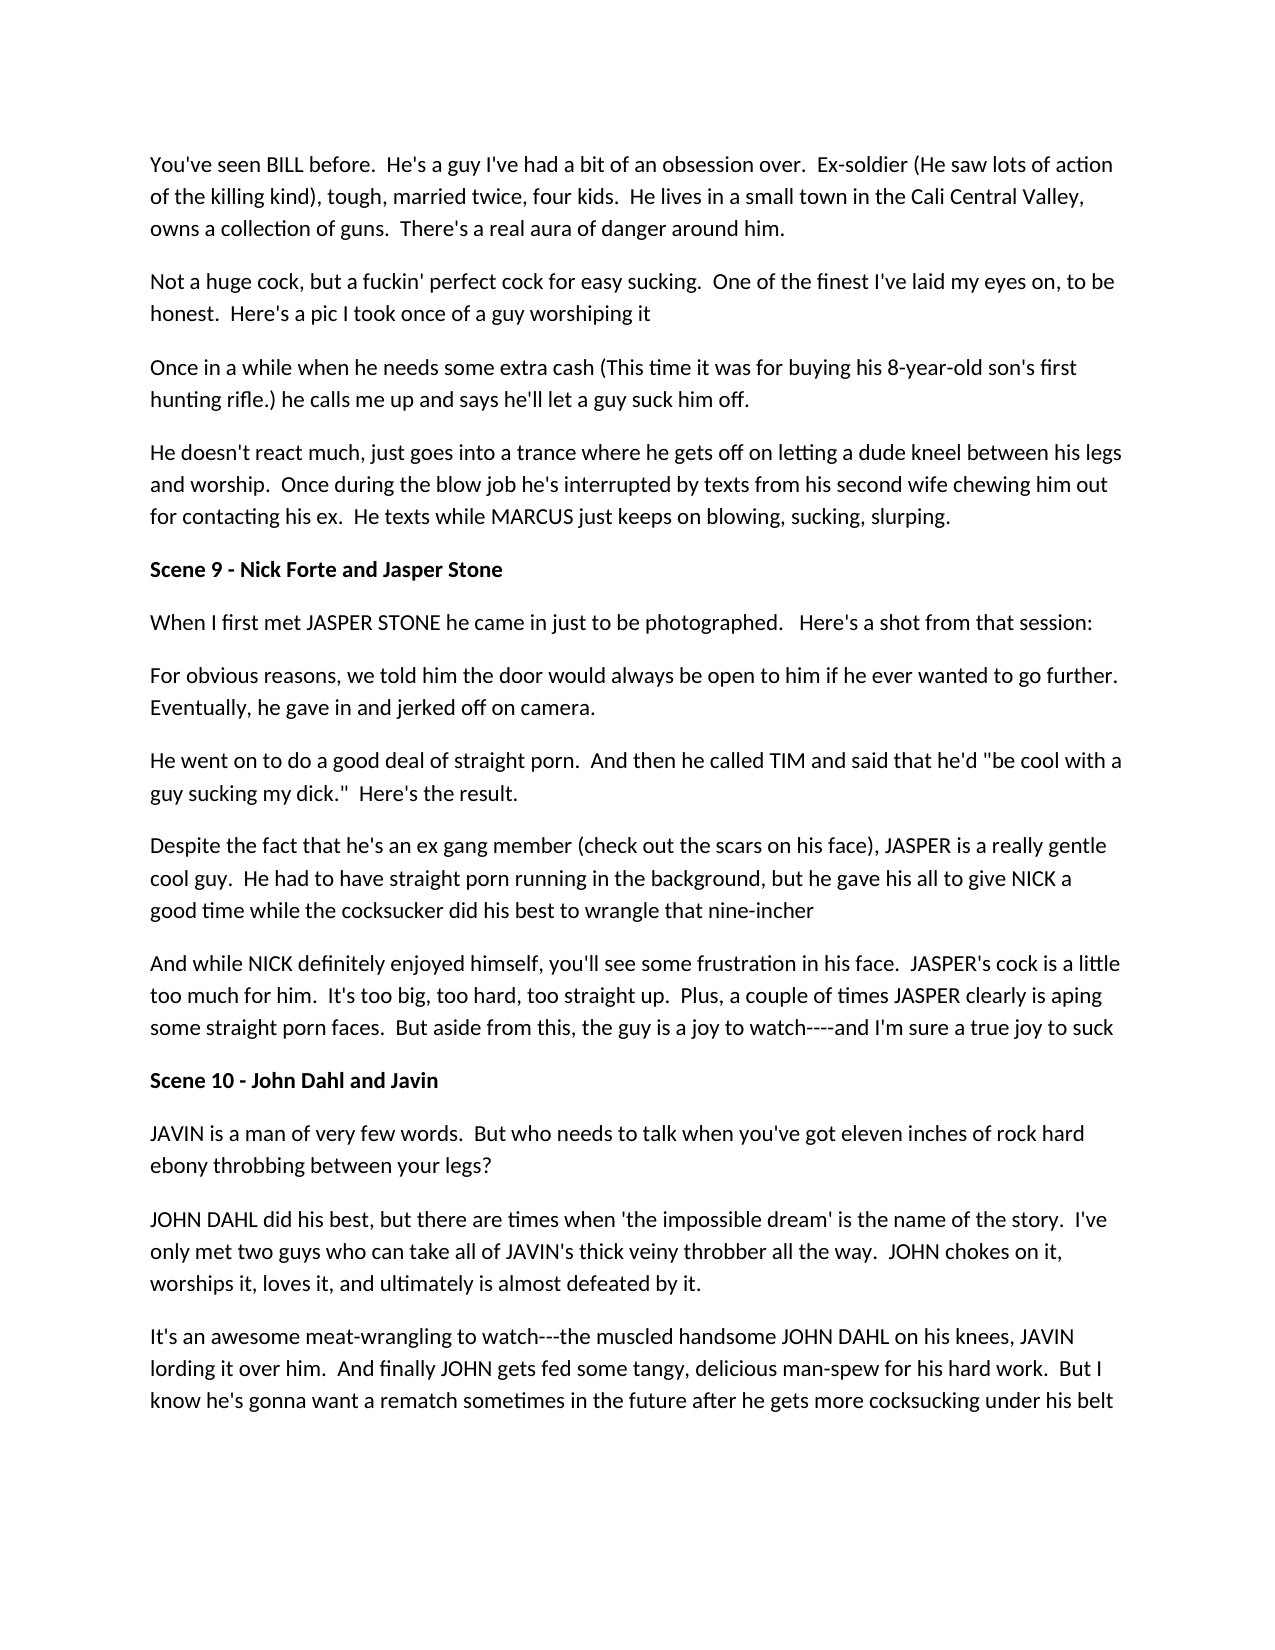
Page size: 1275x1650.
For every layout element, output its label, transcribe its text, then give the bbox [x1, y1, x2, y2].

text JOHN DAHL did his best, but there are times when 'the impossible dream' is the name of the story. I've only met two guys who can take all of JAVIN's thick veiny throbber all the way. JOHN chokes on it, worships it, loves it, and ultimately is almost defeated by it. [150, 1205, 1125, 1297]
text Scene 10 - John Dahl and Javin [150, 1066, 1125, 1094]
text He doesn't react much, just goes into a trance where he gets off on letting a dude kneel between his legs and worship. Once during the blow job he's interrupted by texts from his second wife chewing him out for contacting his ex. He texts while MARCUS just keeps on blowing, sucking, slurping. [150, 438, 1125, 530]
text Despite the fact that he's an ex gang member (check out the scars on his face), JASPER is a really gentle cool guy. He had to have straight porn running in the background, but he gave his all to give NICK a good time while the cocksucker did his best to wrangle that nine-incher [150, 832, 1125, 924]
text It's an awesome meat-wrangling to watch---the muscled handsome JOHN DAHL on his knees, JAVIN lording it over him. And finally JOHN gets fed some tangy, delicious man-spew for his hard work. But I know he's gonna want a rematch sometimes in the future after he gets more cocksucking under his belt [150, 1322, 1125, 1414]
text Once in a while when he needs some extra cash (This time it was for buying his 8-year-old son's first hunting rifle.) he calls me up and says he'll let a guy suck him off. [150, 353, 1125, 413]
text He went on to do a good deal of straight porn. And then he called TIM and said that he'd "be cool with a guy sucking my dick." Here's the result. [150, 746, 1125, 807]
text When I first met JASPER STONE he came in just to be photographed. Here's a shot from that session: [150, 608, 1125, 636]
text You've seen BILL before. He's a guy I've had a bit of an obsession over. Ex-soldier (He saw lots of action of the killing kind), tough, married twice, four kids. He lives in a small town in the Cali Central Valley, owns a collection of guns. There's a real aura of danger around him. [150, 150, 1125, 242]
text And while NICK definitely enjoyed himself, you'll see some frustration in his face. JASPER's cock is a little too much for him. It's too big, too hard, too straight up. Plus, a couple of times JASPER clearly is aping some straight porn faces. But aside from this, the guy is a joy to watch----and I'm sure a true joy to suck [150, 949, 1125, 1041]
text Not a huge cock, but a fuckin' perfect cock for easy sucking. One of the finest I've laid my eyes on, to be honest. Here's a pic I took once of a guy worshiping it [150, 267, 1125, 328]
text JAVIN is a man of very few words. But who needs to talk when you've got eleven inches of rock hard ebony throbbing between your legs? [150, 1119, 1125, 1180]
text For obvious reasons, we told him the door would always be open to him if he ever wanted to go further. Eventually, he gave in and jerked off on camera. [150, 661, 1125, 721]
text Scene 9 - Nick Forte and Jasper Stone [150, 555, 1125, 583]
